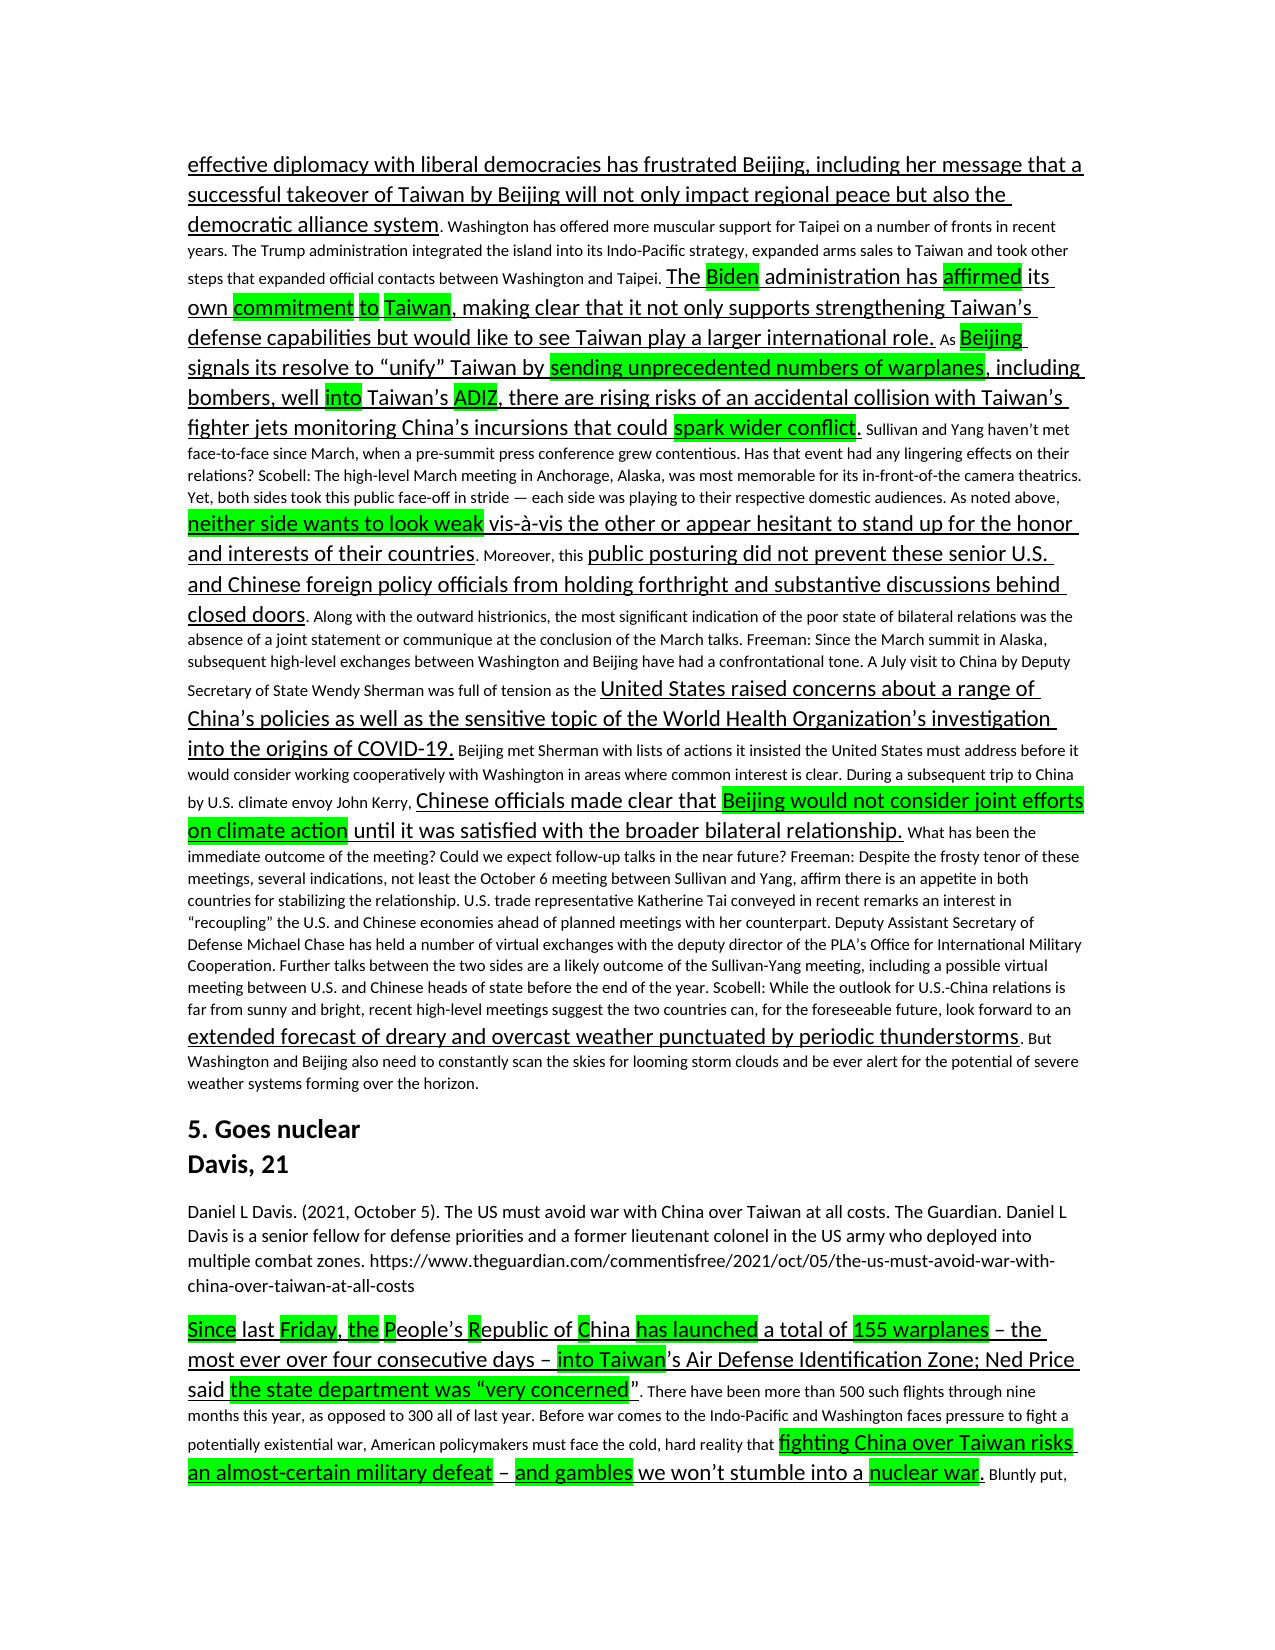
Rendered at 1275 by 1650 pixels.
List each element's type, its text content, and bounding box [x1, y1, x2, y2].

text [187, 150, 1087, 1094]
text Daniel L Davis. (2021, October 5). The US must avoid war with China over Taiwan at all costs. The Guardian. Daniel L Davis is a senior fellow for defense priorities and a former lieutenant colonel in the US army who deployed into multiple combat zones. https://www.theguardian.com/commentisfree/2021/oct/05/the-us-must-avoid-war-with-china-over-taiwan-at-all-costs [187, 1200, 1087, 1297]
subtitle 5. Goes nuclear [187, 1112, 1087, 1145]
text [187, 1315, 1087, 1486]
text Davis, 21 [187, 1147, 1087, 1181]
